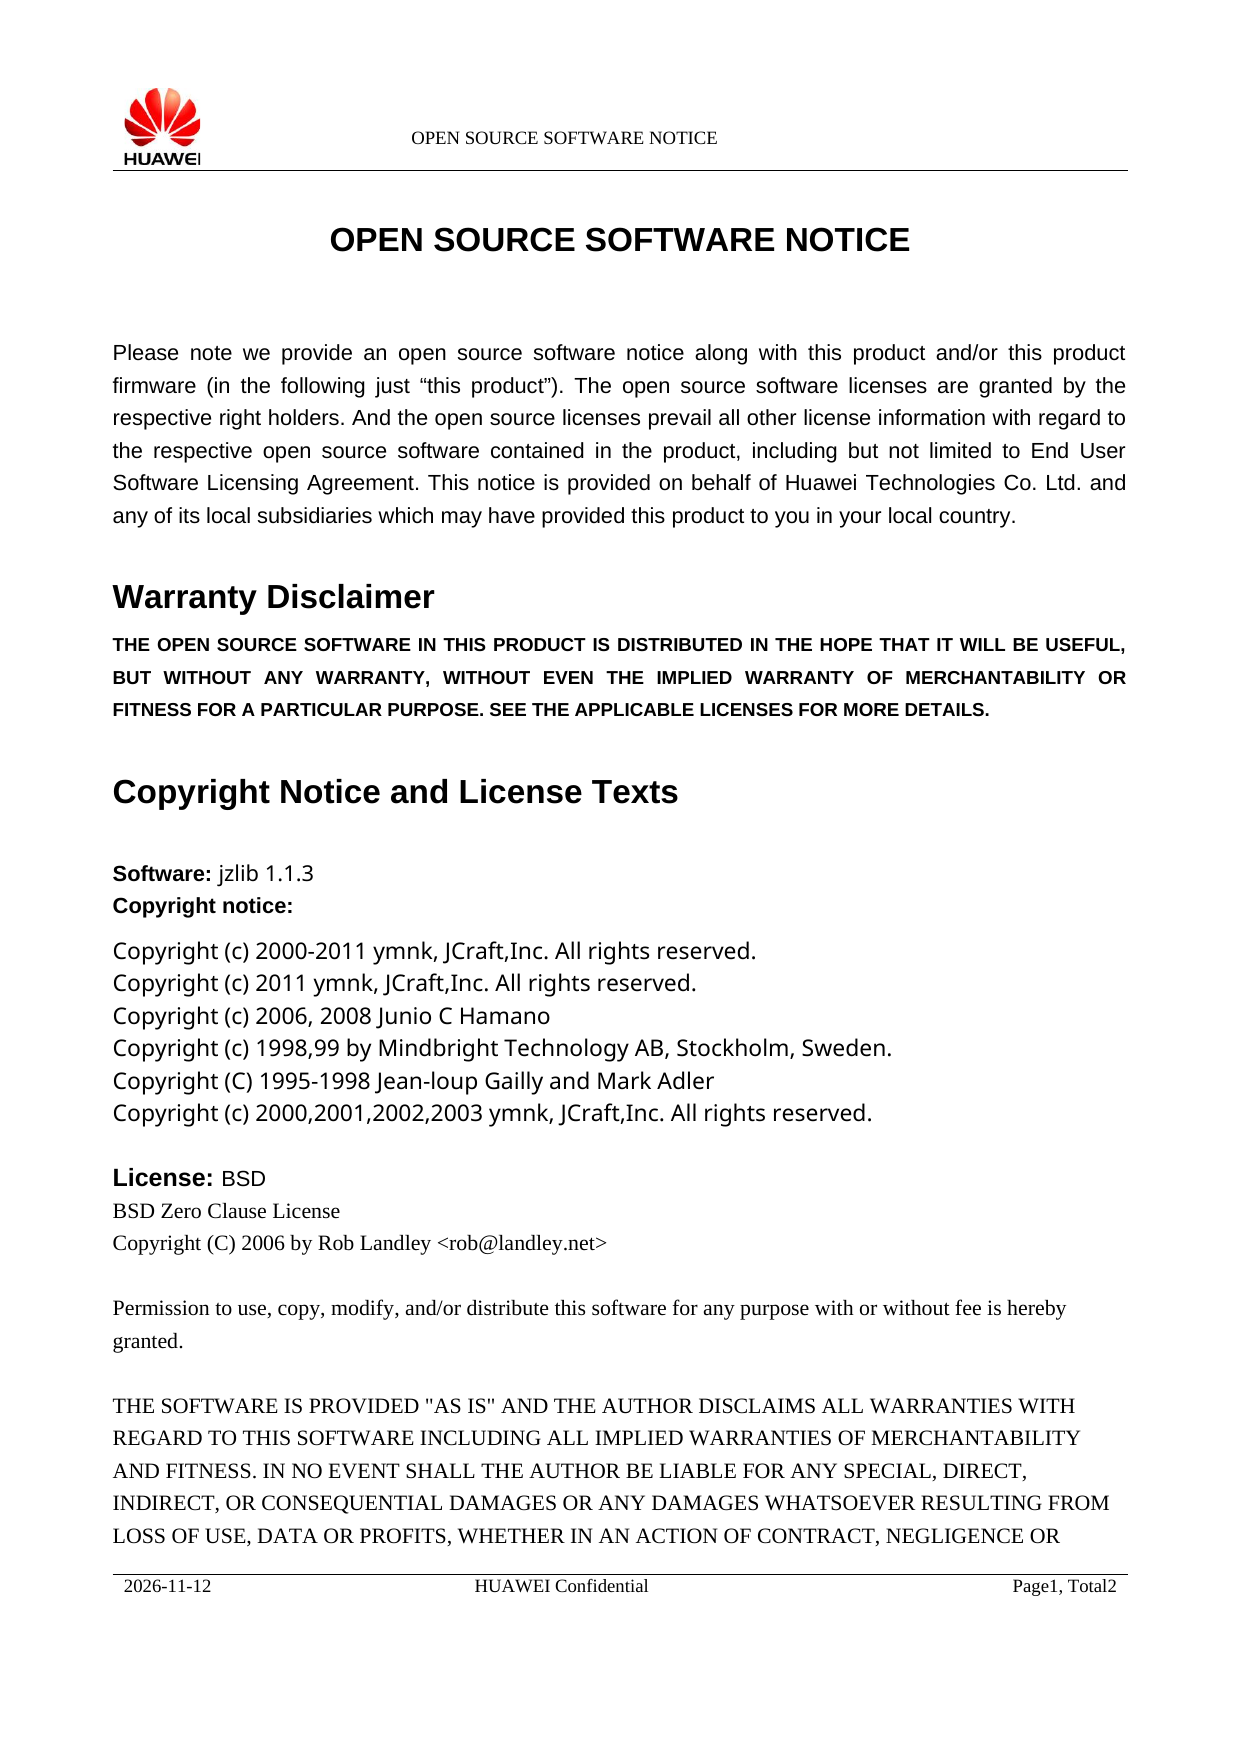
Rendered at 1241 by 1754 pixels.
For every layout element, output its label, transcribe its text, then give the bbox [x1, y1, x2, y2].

text Copyright (c) 2000-2011 ymnk, JCraft,Inc. All rights reserved. Copyright (c) 2011 ymnk, JCraft,Inc. All rights reserved. Copyright (c) 2006, 2008 Junio C Hamano Copyright (c) 1998,99 by Mindbright Technology AB, Stockholm, Sweden. Copyright (C) 1995-1998 Jean-loup Gailly and Mark Adler Copyright (c) 2000,2001,2002,2003 ymnk, JCraft,Inc. All rights reserved. [112, 934, 1128, 1161]
text License: BSD [112, 1161, 1128, 1194]
picture [124, 88, 201, 165]
text Copyright Notice and License Texts [112, 759, 1128, 824]
text Warranty Disclaimer [112, 564, 1128, 629]
text Please note we provide an open source software notice along with this product and/or this product firmware (in the following just “this product”). The open source software licenses are granted by the respective right holders. And the open source licenses prevail all other license information with regard to the respective open source software contained in the product, including but not limited to End User Software Licensing Agreement. This notice is provided on behalf of Huawei Technologies Co. Ltd. and any of its local subsidiaries which may have provided this product to you in your local country. [112, 336, 1128, 531]
title Software: jzlib 1.1.3 [112, 856, 1128, 889]
text OPEN SOURCE SOFTWARE NOTICE [112, 206, 1128, 271]
text The open source software in this product is distributed in the hope that it will be useful, but WITHOUT ANY WARRANTY, without even the implied warranty of MERCHANTABILITY or FITNESS FOR A PARTICULAR PURPOSE. See the applicable licenses for more details. [112, 629, 1128, 726]
text Copyright notice: [112, 889, 1128, 921]
